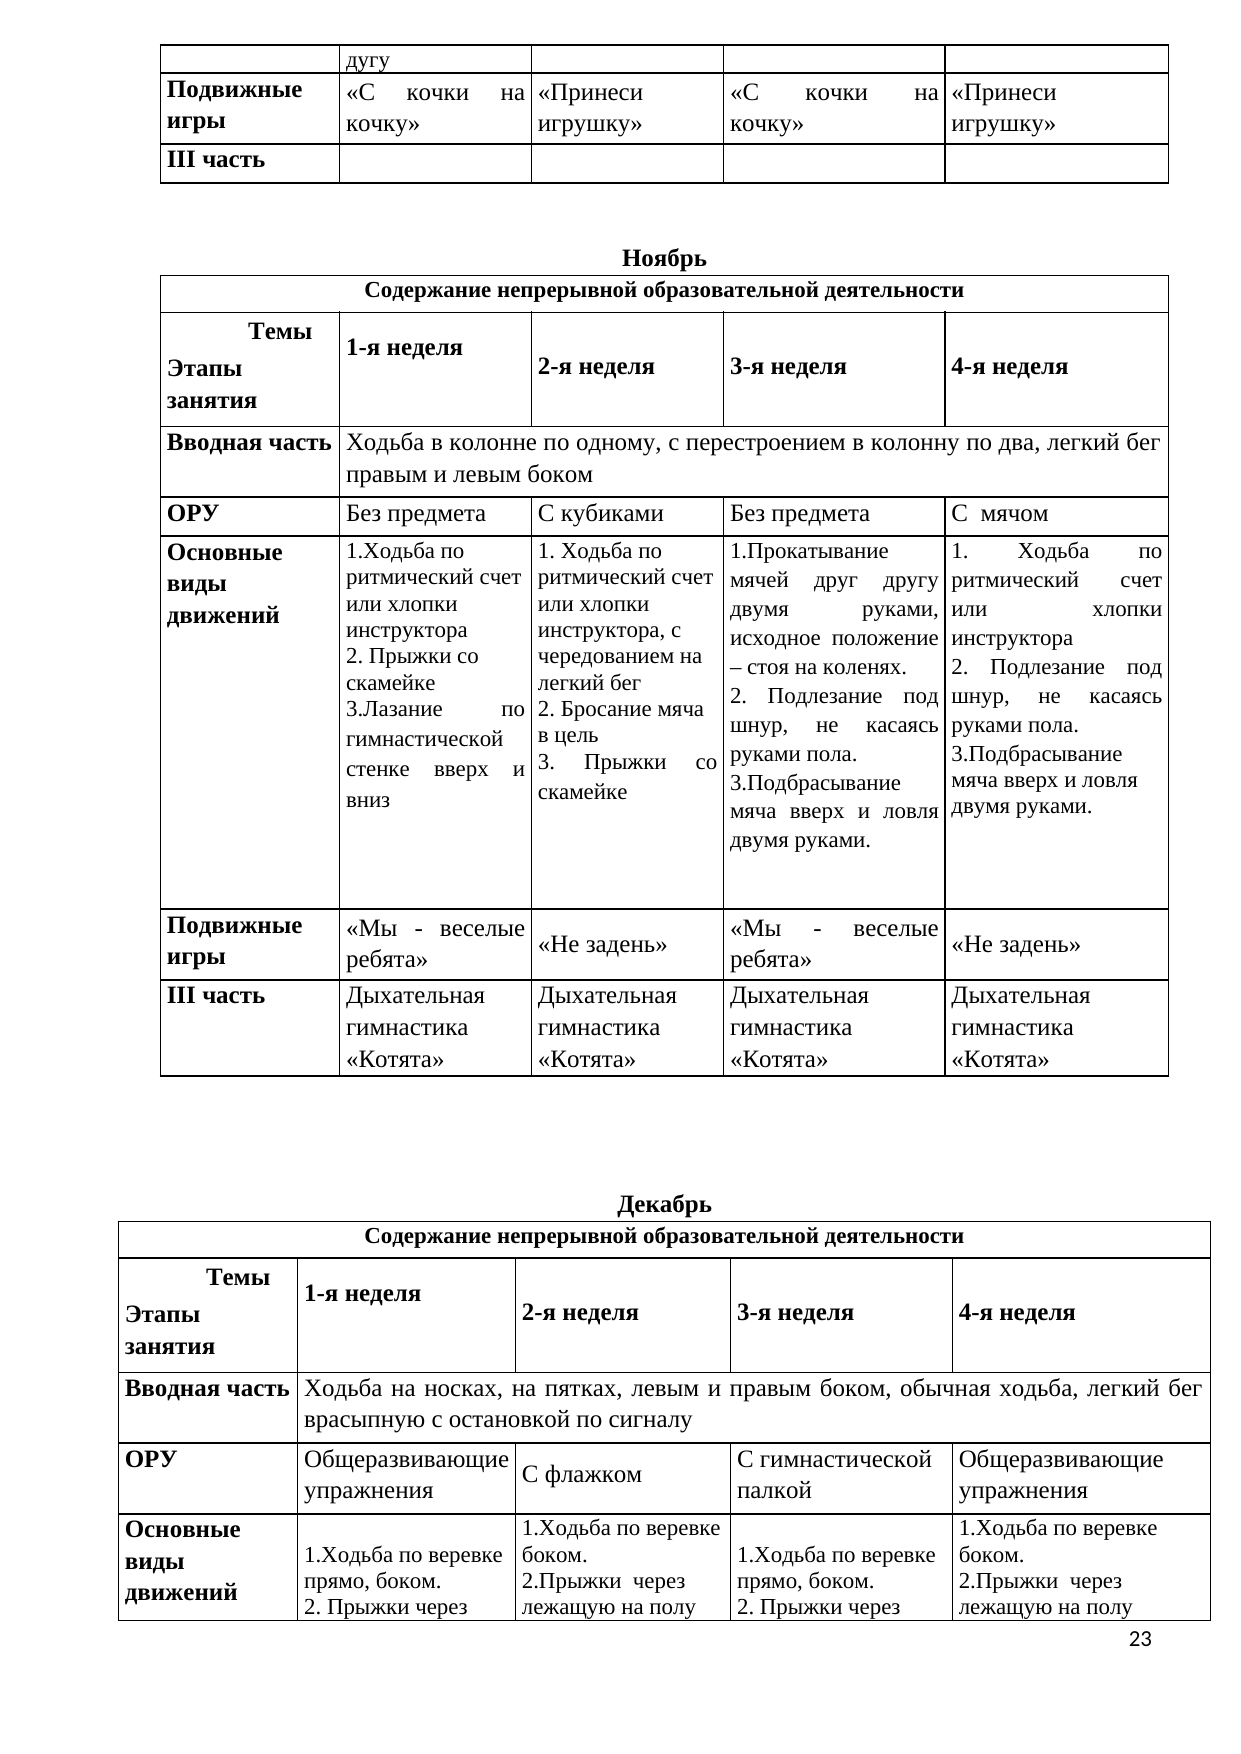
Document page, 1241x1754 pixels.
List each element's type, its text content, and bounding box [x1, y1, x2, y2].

table_cell Темы Этапы занятия [161, 313, 339, 426]
table_cell Без предмета [724, 498, 944, 535]
table_cell [532, 145, 723, 182]
table_cell С флажком [516, 1444, 730, 1513]
table_cell 1. Ходьба по ритмический счет или хлопки инструктора, с чередованием на легкий бег 2. Бросание мяча в цель 3. Прыжки со скамейке [532, 537, 723, 908]
table_cell Основные виды движений [161, 537, 339, 908]
table_cell Общеразвивающие упражнения [298, 1444, 515, 1513]
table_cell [731, 1515, 952, 1620]
text Ноябрь [177, 243, 1152, 272]
table_cell Вводная часть [119, 1373, 297, 1442]
table_cell 3-я неделя [724, 313, 944, 426]
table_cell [298, 1515, 515, 1620]
table_cell 2-я неделя [516, 1259, 730, 1371]
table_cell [946, 46, 1168, 72]
table_cell «Мы - веселые ребята» [724, 910, 944, 979]
table_header Содержание непрерывной образовательной деятельности [119, 1222, 1210, 1257]
table_cell С кубиками [532, 498, 723, 535]
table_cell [340, 46, 531, 72]
table_cell «Не задень» [946, 910, 1168, 979]
table_cell «С кочки на кочку» [724, 74, 944, 143]
table_cell Темы Этапы занятия [119, 1259, 297, 1371]
table_cell 1. Ходьба по ритмический счет или хлопки инструктора 2. Подлезание под шнур, не касаясь руками пола. 3.Подбрасывание мяча вверх и ловля двумя руками. [946, 537, 1168, 908]
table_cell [516, 1515, 730, 1620]
table_cell [340, 145, 531, 182]
table_cell 1-я неделя [298, 1259, 515, 1371]
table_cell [724, 46, 944, 72]
table_cell III часть [161, 145, 339, 182]
table_cell ОРУ [119, 1444, 297, 1513]
table_cell 4-я неделя [953, 1259, 1210, 1371]
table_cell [953, 1515, 1210, 1620]
table_cell Подвижные игры [161, 74, 339, 143]
table_cell 1.Прокатывание мячей друг другу двумя руками, исходное положение – стоя на коленях. 2. Подлезание под шнур, не касаясь руками пола. 3.Подбрасывание мяча вверх и ловля двумя руками. [724, 537, 944, 908]
table_cell Вводная часть [161, 427, 339, 496]
table_cell «Мы - веселые ребята» [340, 910, 531, 979]
table_cell Без предмета [340, 498, 531, 535]
table_cell С гимнастической палкой [731, 1444, 952, 1513]
table_cell 3-я неделя [731, 1259, 952, 1371]
table_cell 2-я неделя [532, 313, 723, 426]
table_cell [946, 145, 1168, 182]
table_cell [532, 46, 723, 72]
table_cell [724, 145, 944, 182]
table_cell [119, 1515, 297, 1620]
table_cell Общеразвивающие упражнения [953, 1444, 1210, 1513]
table_cell 4-я неделя [946, 313, 1168, 426]
table_cell Дыхательная гимнастика «Котята» [532, 981, 723, 1075]
table_cell ОРУ [161, 498, 339, 535]
table_cell Дыхательная гимнастика «Котята» [946, 981, 1168, 1075]
table_header Содержание непрерывной образовательной деятельности [161, 276, 1168, 311]
text Декабрь [177, 1189, 1152, 1218]
table_cell 1-я неделя [340, 313, 531, 426]
table_cell III часть [161, 981, 339, 1075]
table_cell Ходьба на носках, на пятках, левым и правым боком, обычная ходьба, легкий бег врасыпную с остановкой по сигналу [298, 1373, 1210, 1442]
table_cell С мячом [946, 498, 1168, 535]
table_cell «Принеси игрушку» [532, 74, 723, 143]
table_cell 1.Ходьба по ритмический счет или хлопки инструктора 2. Прыжки со скамейке 3.Лазание по гимнастической стенке вверх и вниз [340, 537, 531, 908]
table_cell Ходьба в колонне по одному, с перестроением в колонну по два, легкий бег правым и левым боком [340, 427, 1168, 496]
table_cell Подвижные игры [161, 910, 339, 979]
table_cell «Не задень» [532, 910, 723, 979]
table_cell «С кочки на кочку» [340, 74, 531, 143]
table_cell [161, 46, 339, 72]
table_cell Дыхательная гимнастика «Котята» [724, 981, 944, 1075]
table_cell Дыхательная гимнастика «Котята» [340, 981, 531, 1075]
table_cell «Принеси игрушку» [946, 74, 1168, 143]
